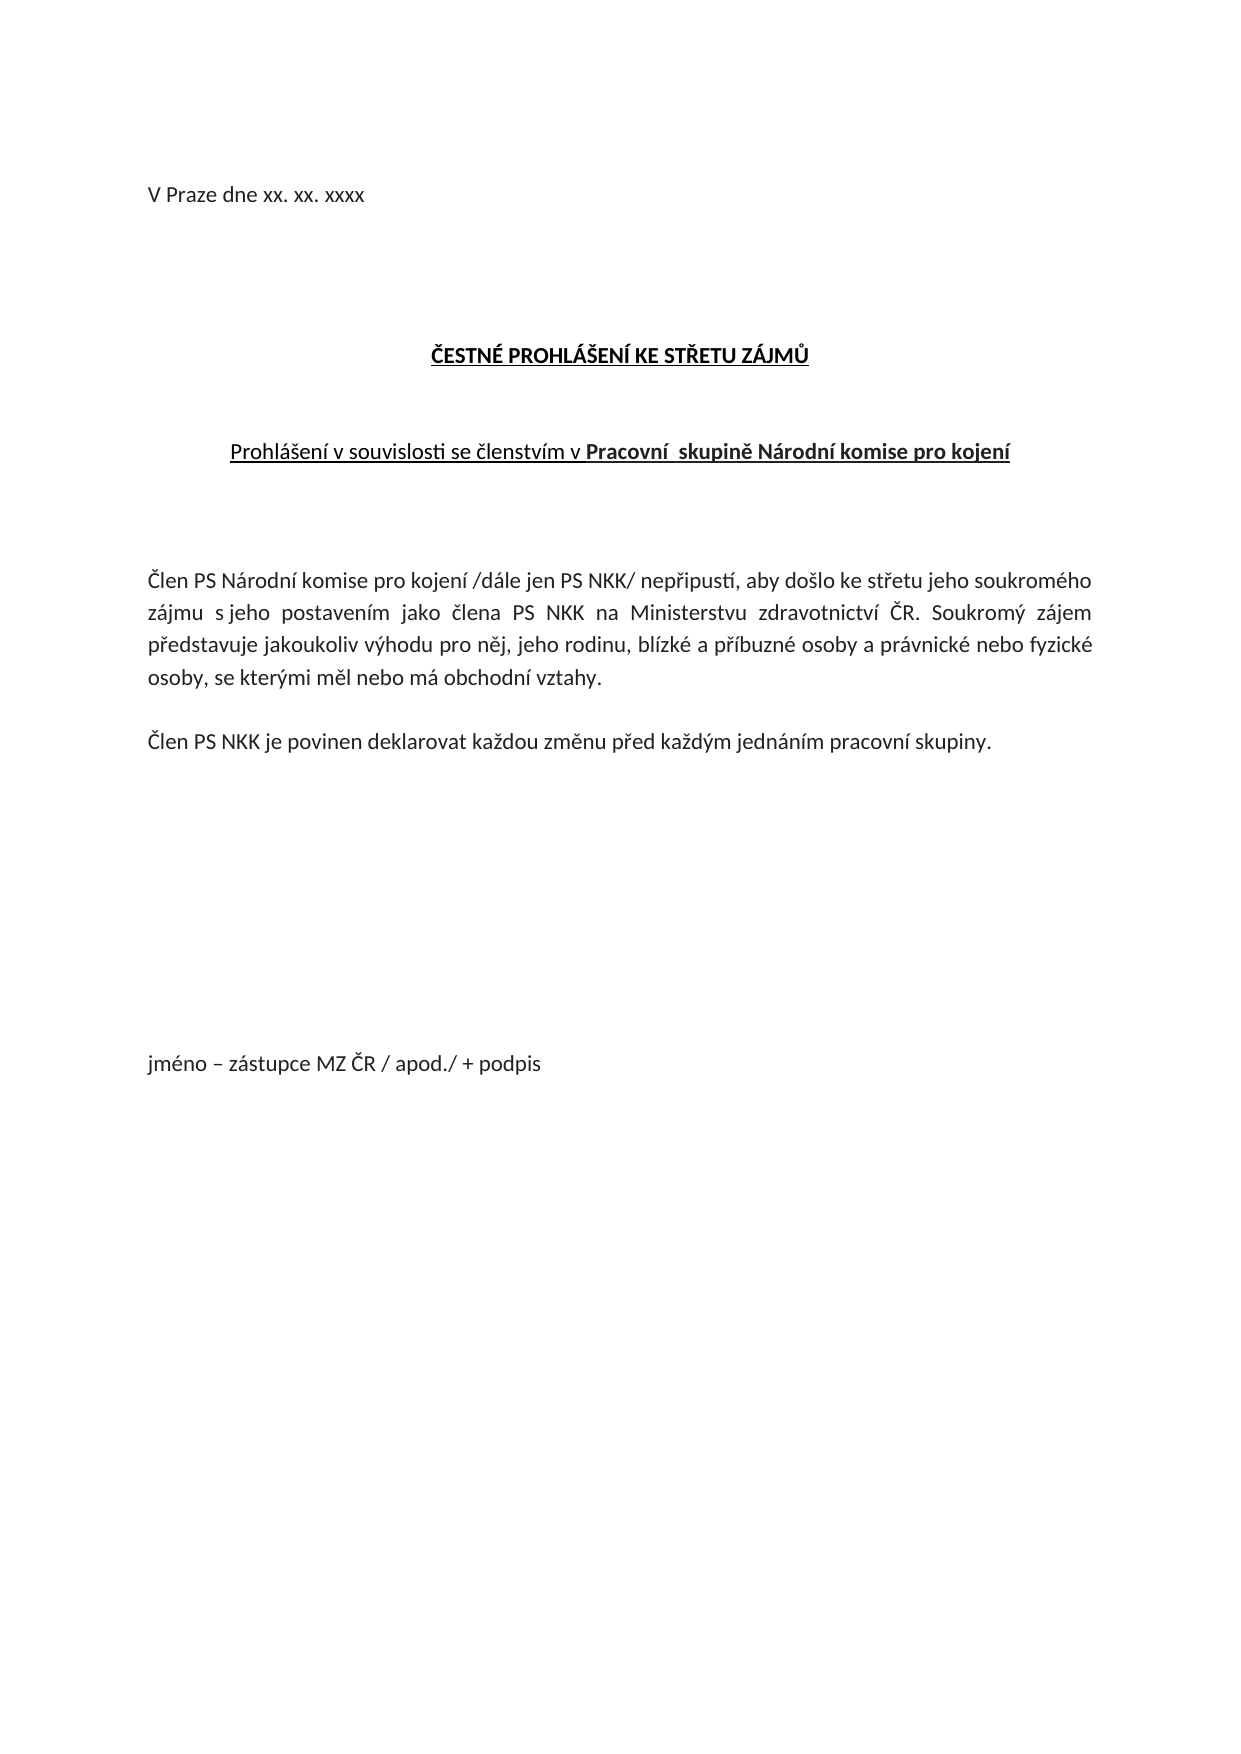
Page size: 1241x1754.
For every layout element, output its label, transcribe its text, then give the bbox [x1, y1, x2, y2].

text Prohlášení v souvislosti se členstvím v Pracovní skupině Národní komise pro kojení [148, 437, 1093, 465]
text V Praze dne xx. xx. xxxx [148, 180, 1093, 208]
text Člen PS NKK je povinen deklarovat každou změnu před každým jednáním pracovní skupiny. [148, 727, 1093, 755]
text jméno – zástupce MZ ČR / apod./ + podpis [148, 1049, 1093, 1077]
text Člen PS Národní komise pro kojení /dále jen PS NKK/ nepřipustí, aby došlo ke střetu jeho soukromého zájmu s jeho postavením jako člena PS NKK na Ministerstvu zdravotnictví ČR. Soukromý zájem představuje jakoukoliv výhodu pro něj, jeho rodinu, blízké a příbuzné osoby a právnické nebo fyzické osoby, se kterými měl nebo má obchodní vztahy. [148, 566, 1093, 691]
text ČESTNÉ PROHLÁŠENÍ KE STŘETU ZÁJMŮ [148, 341, 1093, 369]
